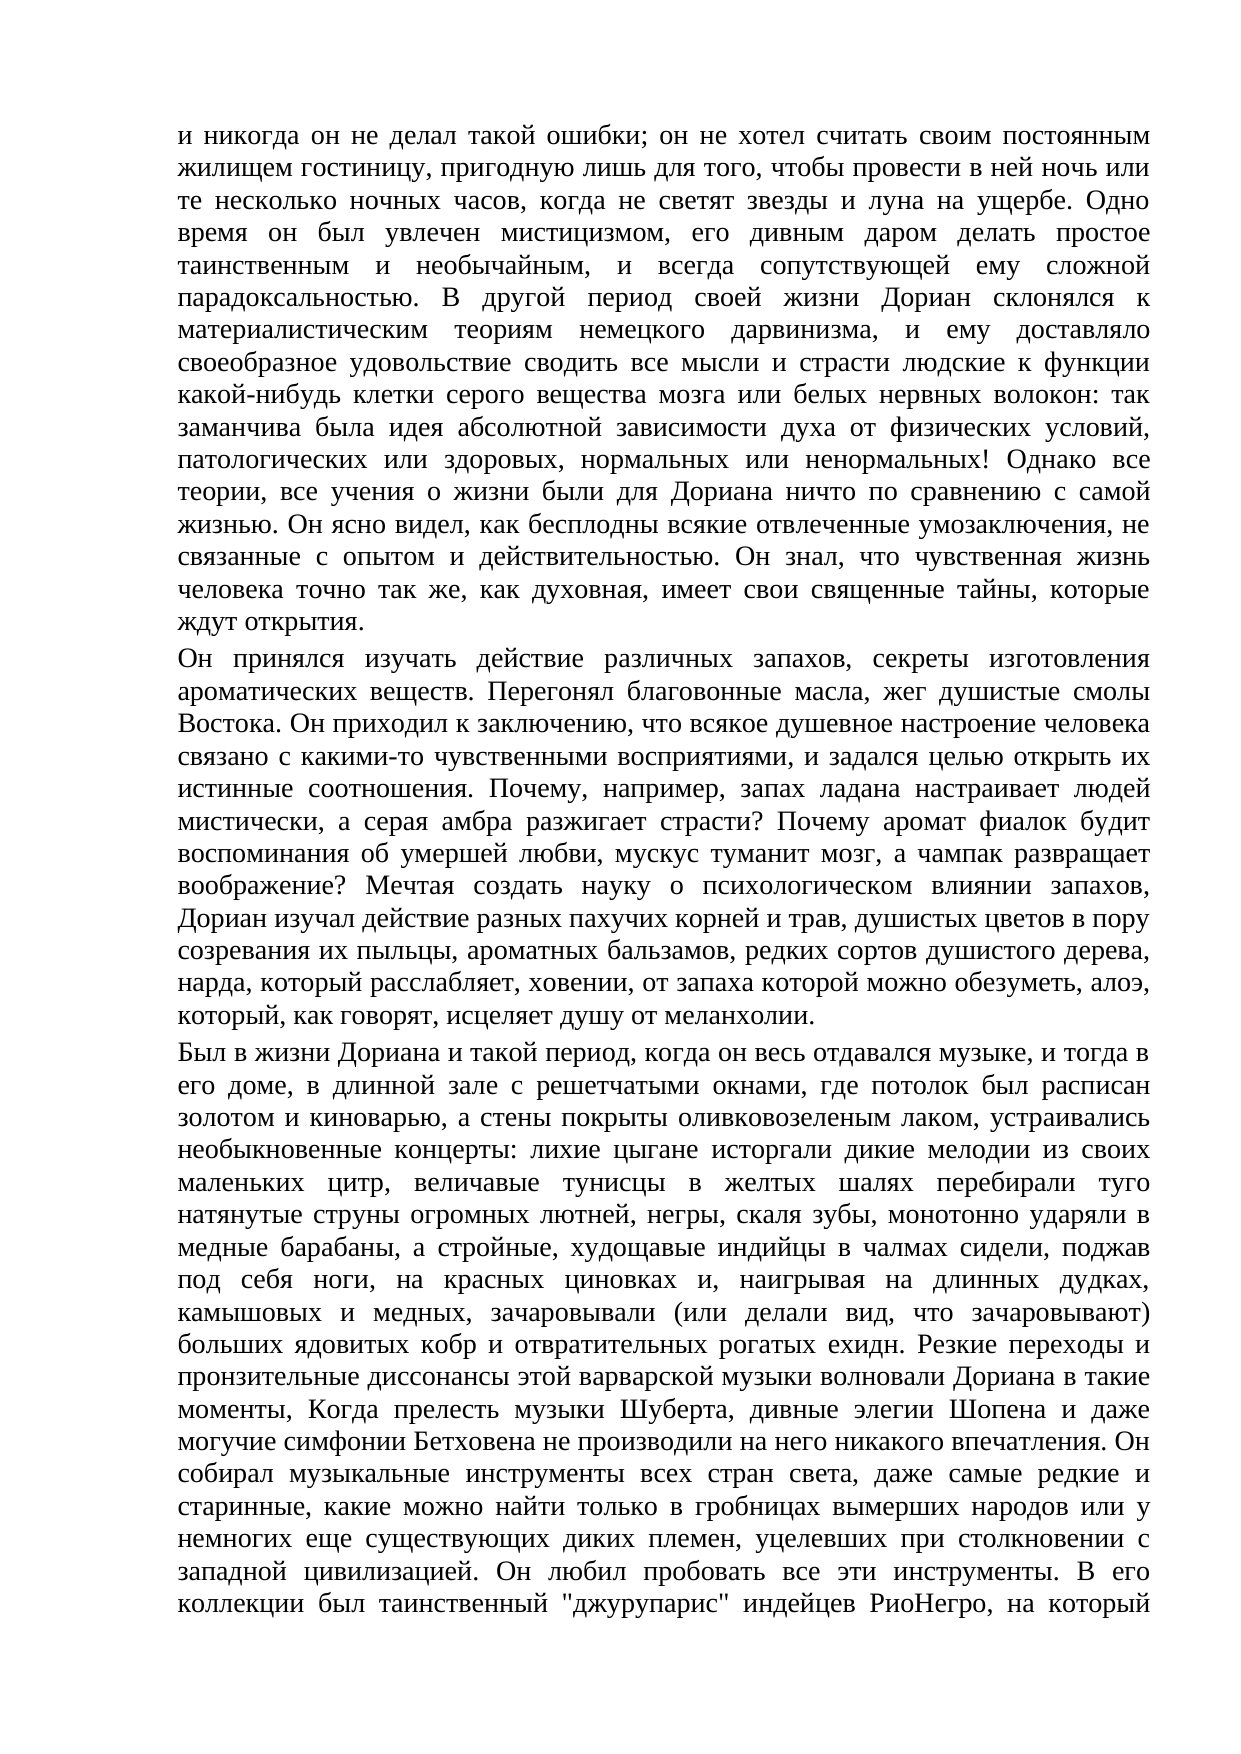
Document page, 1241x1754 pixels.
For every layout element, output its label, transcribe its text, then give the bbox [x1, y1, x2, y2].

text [177, 118, 1152, 636]
text Он принялся изучать действие различных запахов, секреты изготовления ароматических веществ. Перегонял благовонные масла, жег душистые смолы Востока. Он приходил к заключению, что всякое душевное настроение человека связано с какими-то чувственными восприятиями, и задался целью открыть их истинные соотношения. Почему, например, запах ладана настраивает людей мистически, а серая амбра разжигает страсти? Почему аромат фиалок будит воспоминания об умершей любви, мускус туманит мозг, а чампак развращает воображение? Мечтая создать науку о психологическом влиянии запахов, Дориан изучал действие разных пахучих корней и трав, душистых цветов в пору созревания их пыльцы, ароматных бальзамов, редких сортов душистого дерева, нарда, который расслабляет, ховении, от запаха которой можно обезуметь, алоэ, который, как говорят, исцеляет душу от меланхолии. [177, 642, 1152, 1030]
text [177, 1035, 1152, 1618]
